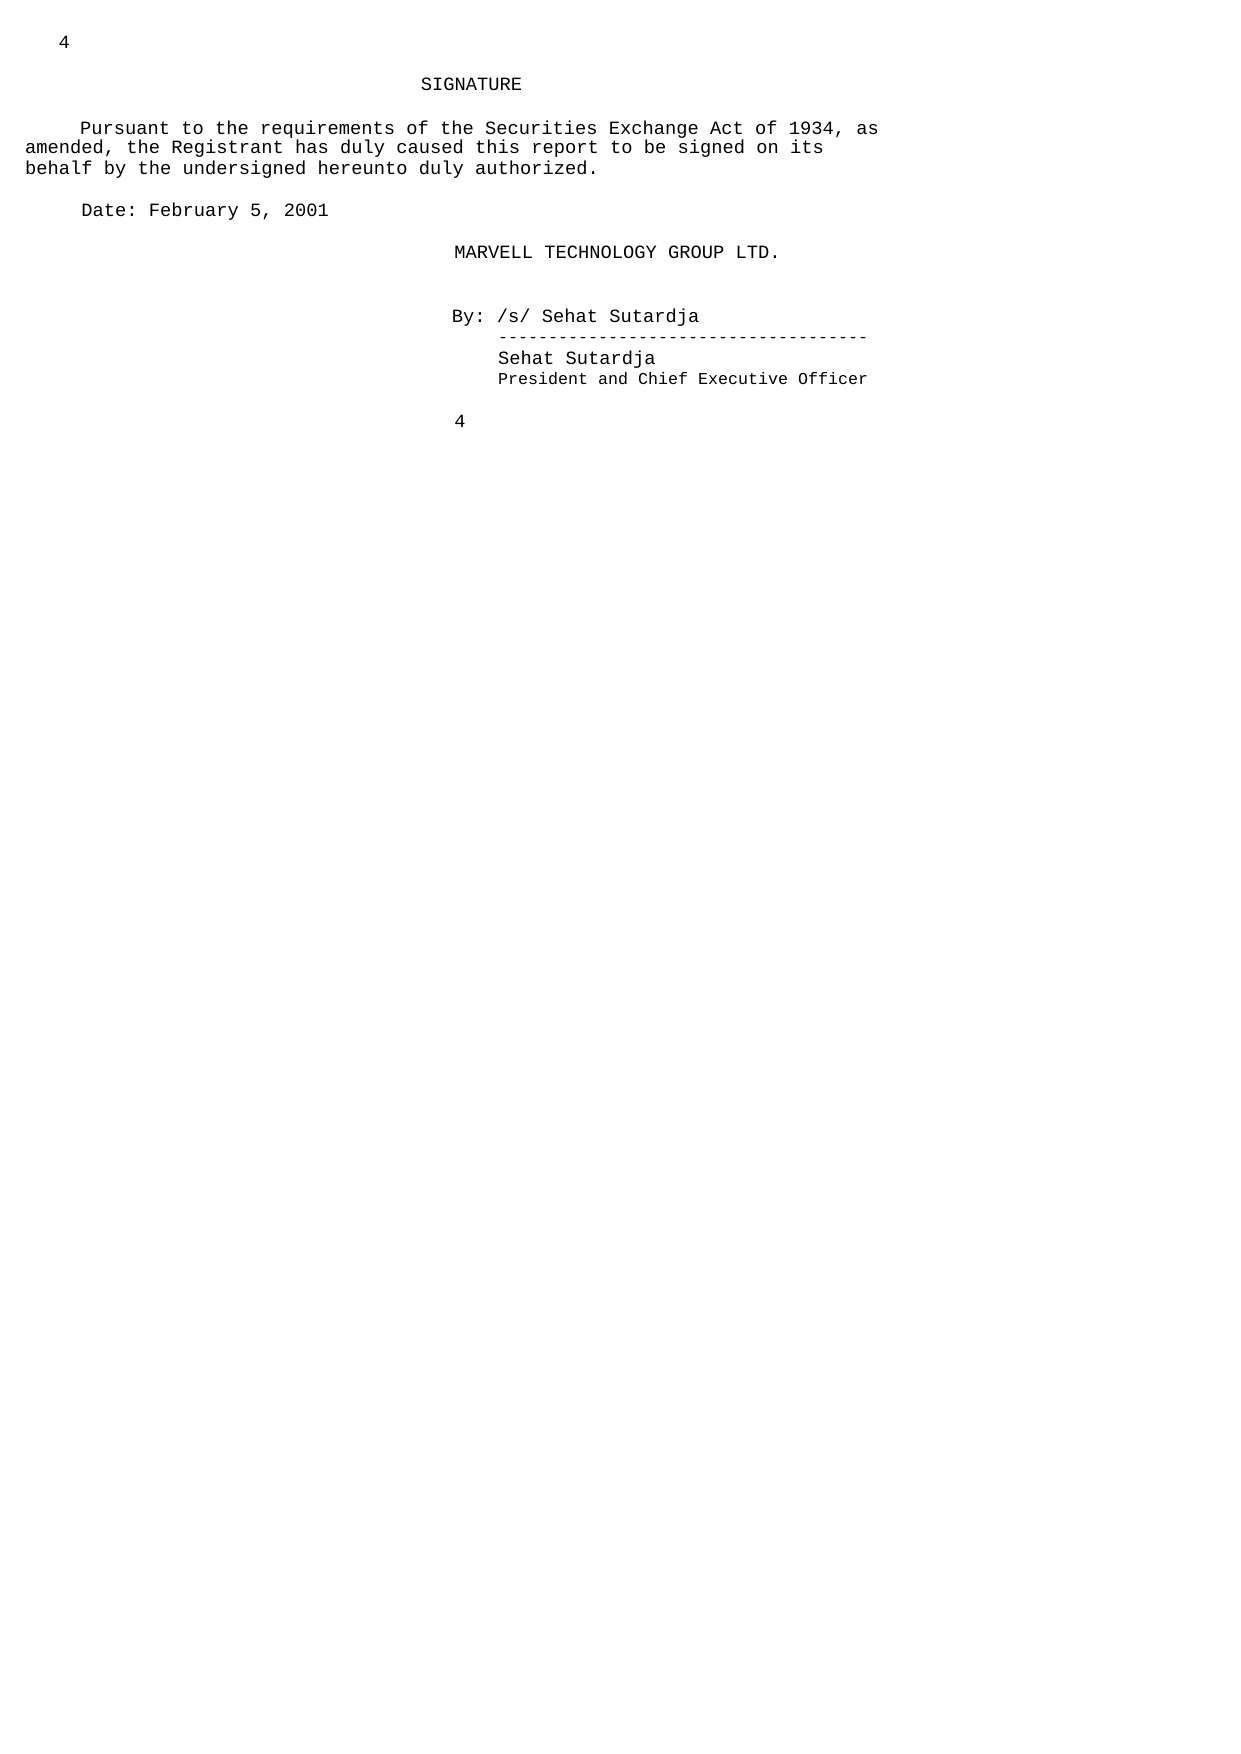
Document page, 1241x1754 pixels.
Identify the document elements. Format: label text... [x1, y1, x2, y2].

text Sehat Sutardja [498, 349, 1090, 370]
text President and Chief Executive Officer [498, 370, 1090, 389]
text Date: February 5, 2001 [81, 201, 1090, 222]
text By: /s/ Sehat Sutardja [25, 307, 1126, 328]
text MARVELL TECHNOLOGY GROUP LTD. [454, 243, 1090, 264]
text 4 [454, 412, 1090, 433]
text ------------------------------------- [498, 328, 1090, 347]
text SIGNATURE [25, 75, 917, 96]
text Pursuant to the requirements of the Securities Exchange Act of 1934, as amended, the Registrant has duly caused this report to be signed on its behalf by the undersigned hereunto duly authorized. [25, 117, 882, 180]
text 4 [58, 32, 1090, 54]
